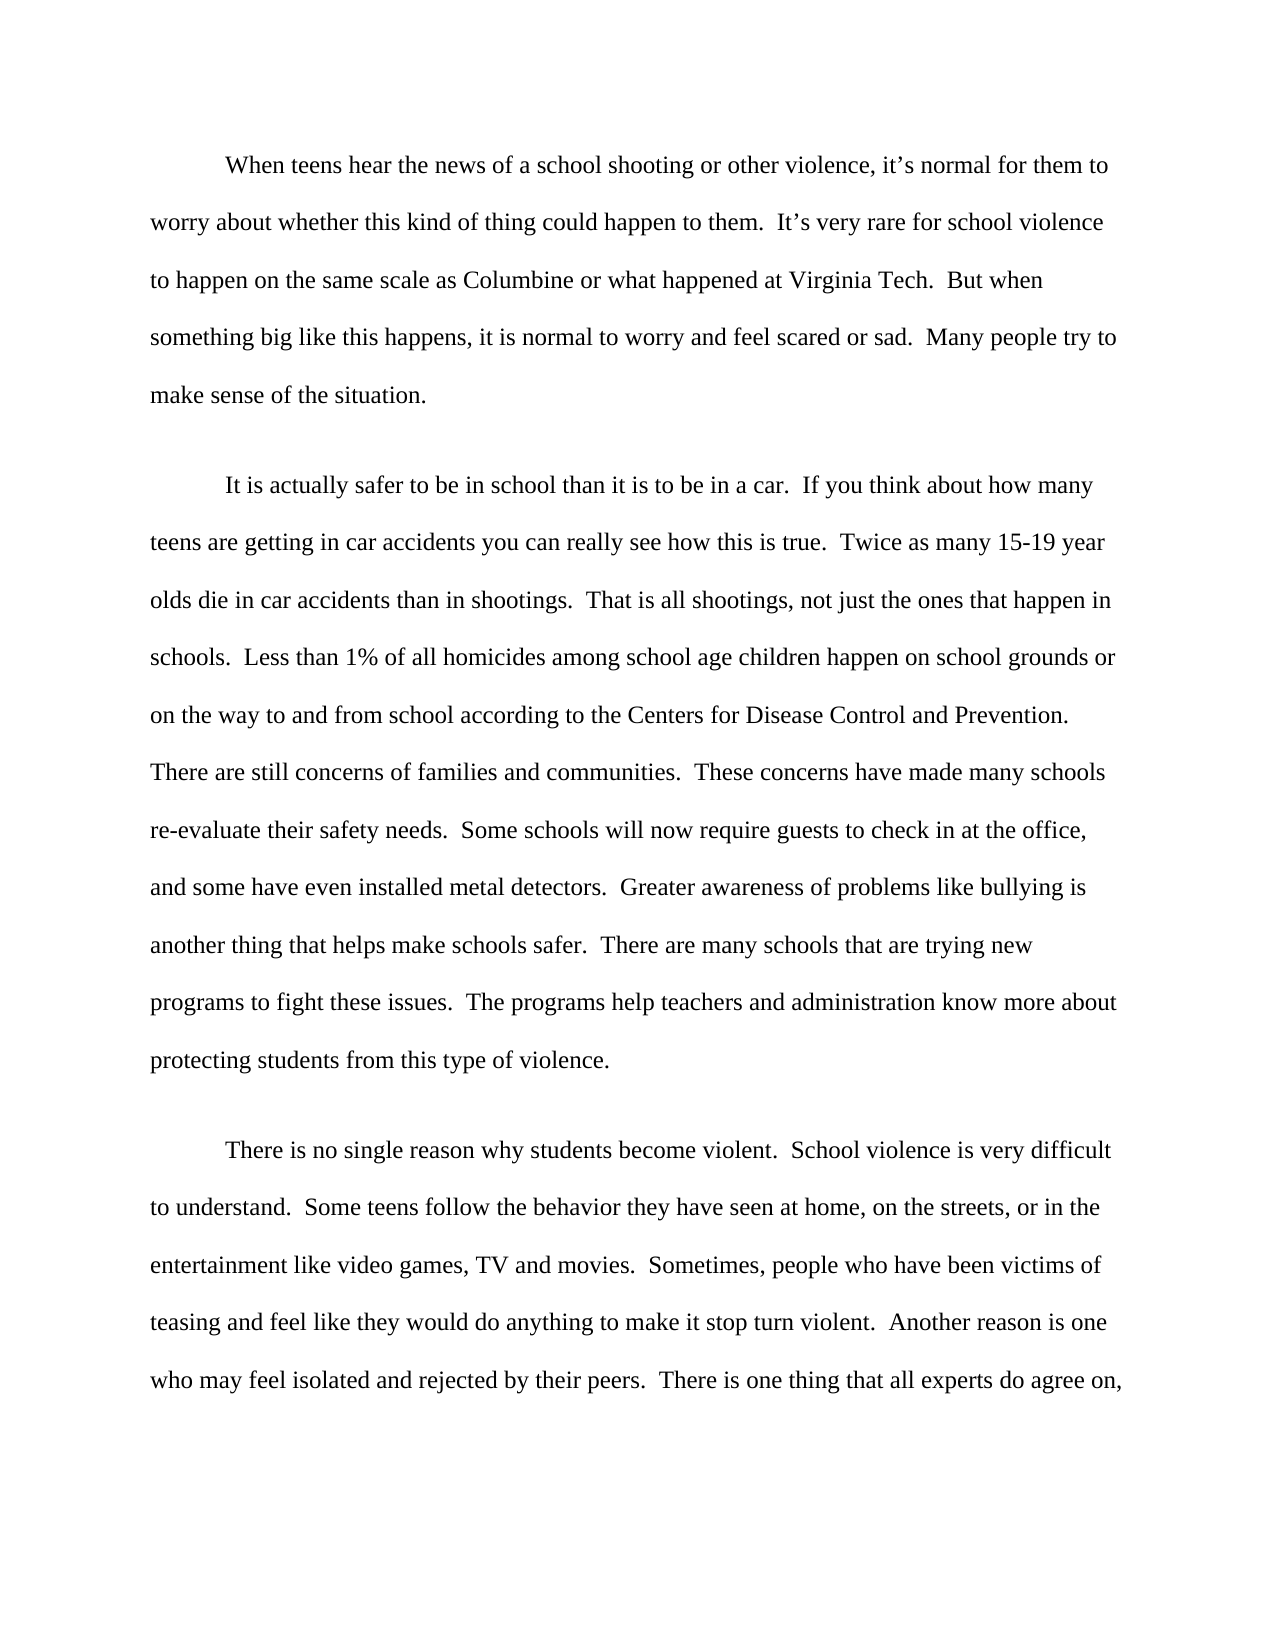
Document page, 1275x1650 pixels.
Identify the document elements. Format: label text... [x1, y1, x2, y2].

text It is actually safer to be in school than it is to be in a car. If you think about how many teens are getting in car accidents you can really see how this is true. Twice as many 15-19 year olds die in car accidents than in shootings. That is all shootings, not just the ones that happen in schools. Less than 1% of all homicides among school age children happen on school grounds or on the way to and from school according to the Centers for Disease Control and Prevention. There are still concerns of families and communities. These concerns have made many schools re-evaluate their safety needs. Some schools will now require guests to check in at the office, and some have even installed metal detectors. Greater awareness of problems like bullying is another thing that helps make schools safer. There are many schools that are trying new programs to fight these issues. The programs help teachers and administration know more about protecting students from this type of violence. [150, 470, 1125, 1074]
text When teens hear the news of a school shooting or other violence, it’s normal for them to worry about whether this kind of thing could happen to them. It’s very rare for school violence to happen on the same scale as Columbine or what happened at Virginia Tech. But when something big like this happens, it is normal to worry and feel scared or sad. Many people try to make sense of the situation. [150, 150, 1125, 409]
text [150, 1135, 1125, 1394]
